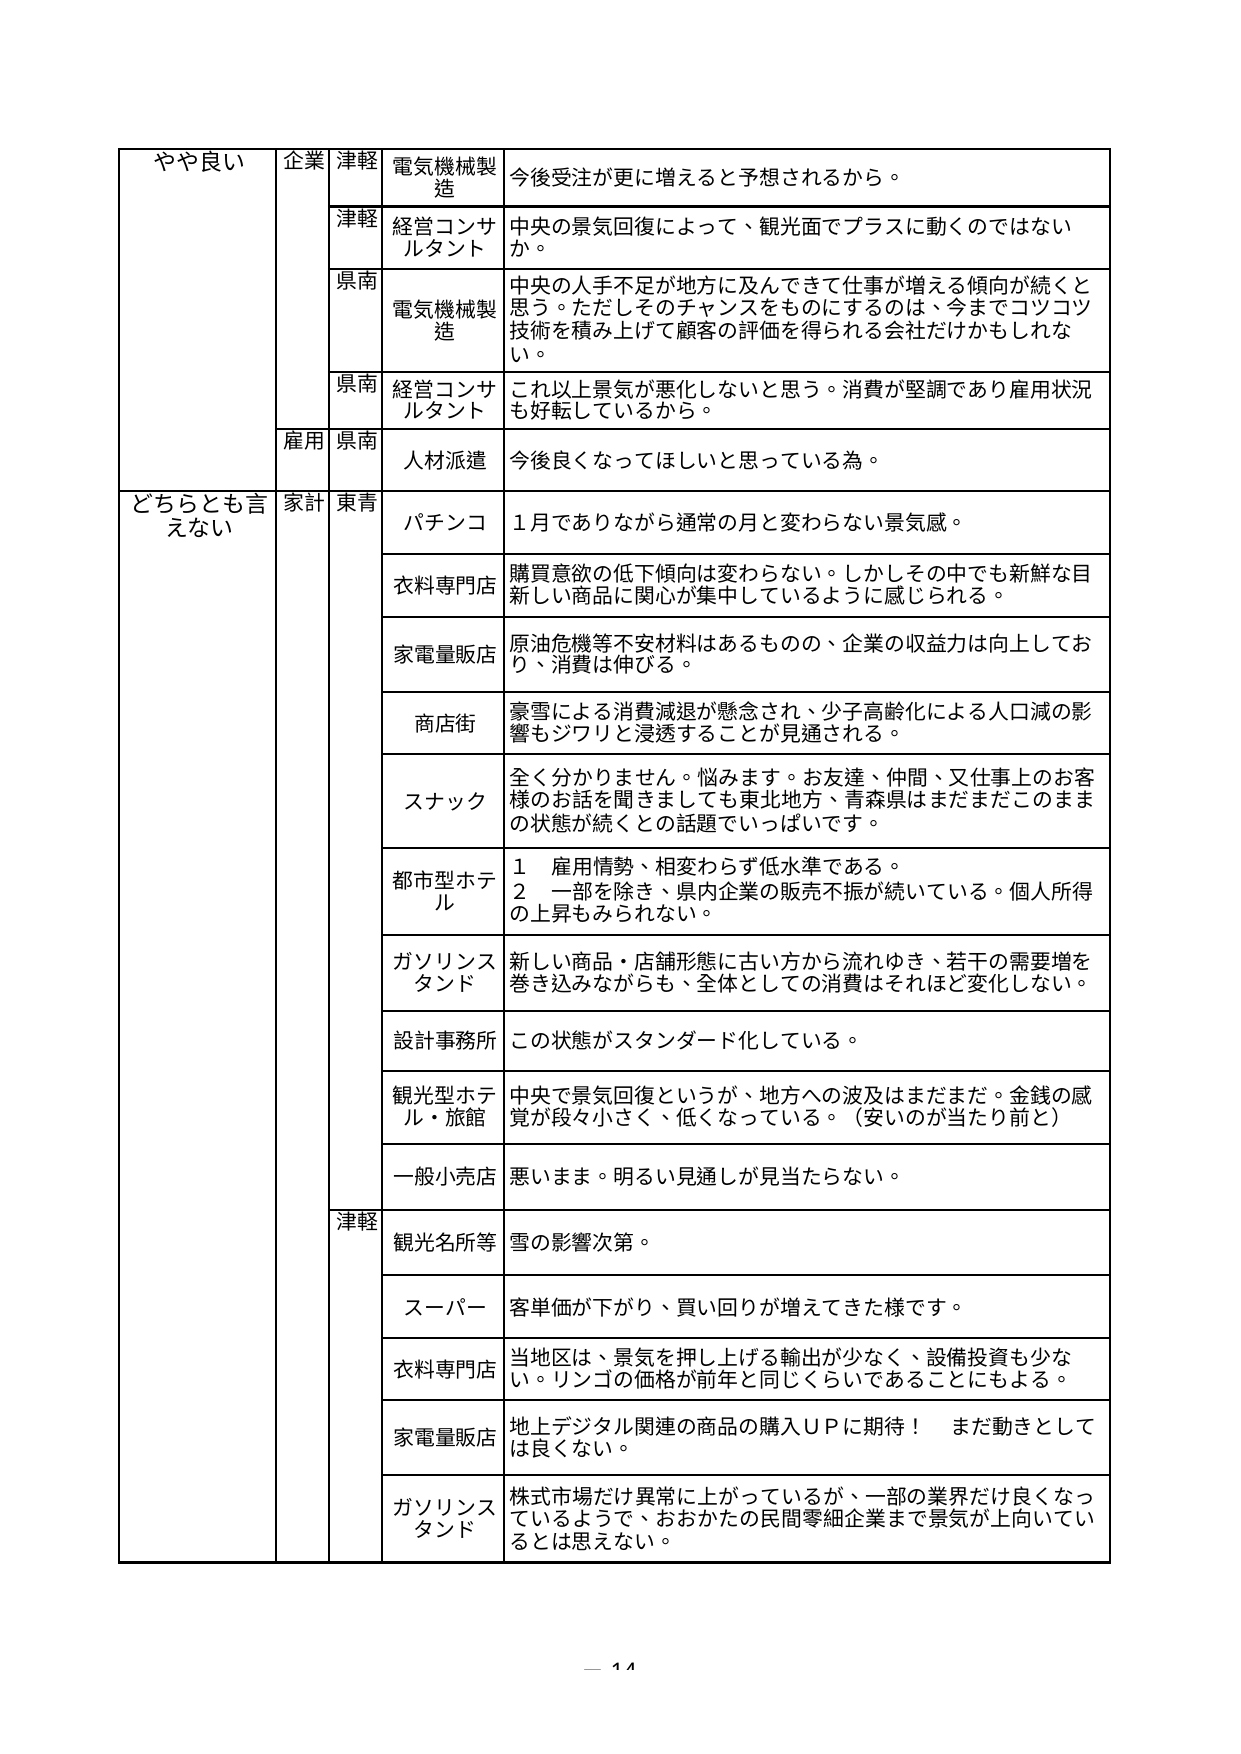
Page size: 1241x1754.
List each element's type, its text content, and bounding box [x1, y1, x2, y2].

table_cell この状態がスタンダード化している。 [505, 1012, 1109, 1070]
table_cell 原油危機等不安材料はあるものの、企業の収益力は向上しており、消費は伸びる。 [505, 618, 1109, 691]
table_cell スナック [383, 755, 503, 847]
table_cell 今後良くなってほしいと思っている為。 [505, 430, 1109, 490]
table_cell ガソリンスタンド [383, 936, 503, 1009]
table_header 電気機械製造 [383, 150, 503, 205]
table_cell 経営コンサルタント [383, 373, 503, 428]
table_cell 津軽 [330, 1211, 381, 1561]
table_cell 県南 [330, 373, 381, 428]
table_cell これ以上景気が悪化しないと思う。消費が堅調であり雇用状況も好転しているから。 [505, 373, 1109, 428]
table_cell 家電量販店 [383, 618, 503, 691]
table_cell 経営コンサルタント [383, 208, 503, 268]
table_cell 家計 [277, 492, 328, 1561]
table_cell 中央の景気回復によって、観光面でプラスに動くのではないか。 [505, 208, 1109, 268]
table_cell 県南 [330, 430, 381, 490]
table_cell 地上デジタル関連の商品の購入ＵＰに期待！ まだ動きとしては良くない。 [505, 1401, 1109, 1474]
table_cell 東青 [330, 492, 381, 1208]
table_cell 購買意欲の低下傾向は変わらない。しかしその中でも新鮮な目新しい商品に関心が集中しているように感じられる。 [505, 555, 1109, 616]
table_cell 電気機械製造 [383, 270, 503, 371]
table_cell 全く分かりません。悩みます。お友達、仲間、又仕事上のお客様のお話を聞きましても東北地方、青森県はまだまだこのままの状態が続くとの話題でいっぱいです。 [505, 755, 1109, 847]
table_cell スーパー [383, 1276, 503, 1337]
table_cell 県南 [330, 270, 381, 371]
table_cell 悪いまま。明るい見通しが見当たらない。 [505, 1145, 1109, 1208]
table_cell 人材派遣 [383, 430, 503, 490]
table_cell ガソリンスタンド [383, 1476, 503, 1561]
table_cell 観光型ホテル・旅館 [383, 1072, 503, 1143]
table_cell 株式市場だけ異常に上がっているが、一部の業界だけ良くなっているようで、おおかたの民間零細企業まで景気が上向いているとは思えない。 [505, 1476, 1109, 1561]
table_header 企業 [277, 150, 328, 428]
table_cell 家電量販店 [383, 1401, 503, 1474]
table_cell 中央で景気回復というが、地方への波及はまだまだ。金銭の感覚が段々小さく、低くなっている。（安いのが当たり前と） [505, 1072, 1109, 1143]
table_header 津軽 [330, 150, 381, 205]
table_cell 衣料専門店 [383, 1339, 503, 1399]
table_cell 設計事務所 [383, 1012, 503, 1070]
table_cell 中央の人手不足が地方に及んできて仕事が増える傾向が続くと思う。ただしそのチャンスをものにするのは、今までコツコツ技術を積み上げて顧客の評価を得られる会社だけかもしれな い。 [505, 270, 1109, 371]
table_header やや良い [120, 150, 275, 490]
table_cell １ 雇用情勢、相変わらず低水準である。 ２ 一部を除き、県内企業の販売不振が続いている。個人所得の上昇もみられない。 [505, 849, 1109, 934]
table_cell １月でありながら通常の月と変わらない景気感。 [505, 492, 1109, 553]
table_cell 雪の影響次第。 [505, 1211, 1109, 1274]
table_cell 雇用 [277, 430, 328, 490]
table_header 今後受注が更に増えると予想されるから。 [505, 150, 1109, 205]
table_cell 客単価が下がり、買い回りが増えてきた様です。 [505, 1276, 1109, 1337]
table_cell どちらとも言えない [120, 492, 275, 1561]
table_cell 都市型ホテル [383, 849, 503, 934]
table_cell 豪雪による消費減退が懸念され、少子高齢化による人口減の影響もジワリと浸透することが見通される。 [505, 693, 1109, 753]
table_cell 当地区は、景気を押し上げる輸出が少なく、設備投資も少ない。リンゴの価格が前年と同じくらいであることにもよる。 [505, 1339, 1109, 1399]
table_cell 衣料専門店 [383, 555, 503, 616]
table_cell 商店街 [383, 693, 503, 753]
table_cell 一般小売店 [383, 1145, 503, 1208]
table_cell 観光名所等 [383, 1211, 503, 1274]
table_cell パチンコ [383, 492, 503, 553]
table_cell 津軽 [330, 208, 381, 268]
table_cell 新しい商品・店舗形態に古い方から流れゆき、若干の需要増を巻き込みながらも、全体としての消費はそれほど変化しない。 [505, 936, 1109, 1009]
